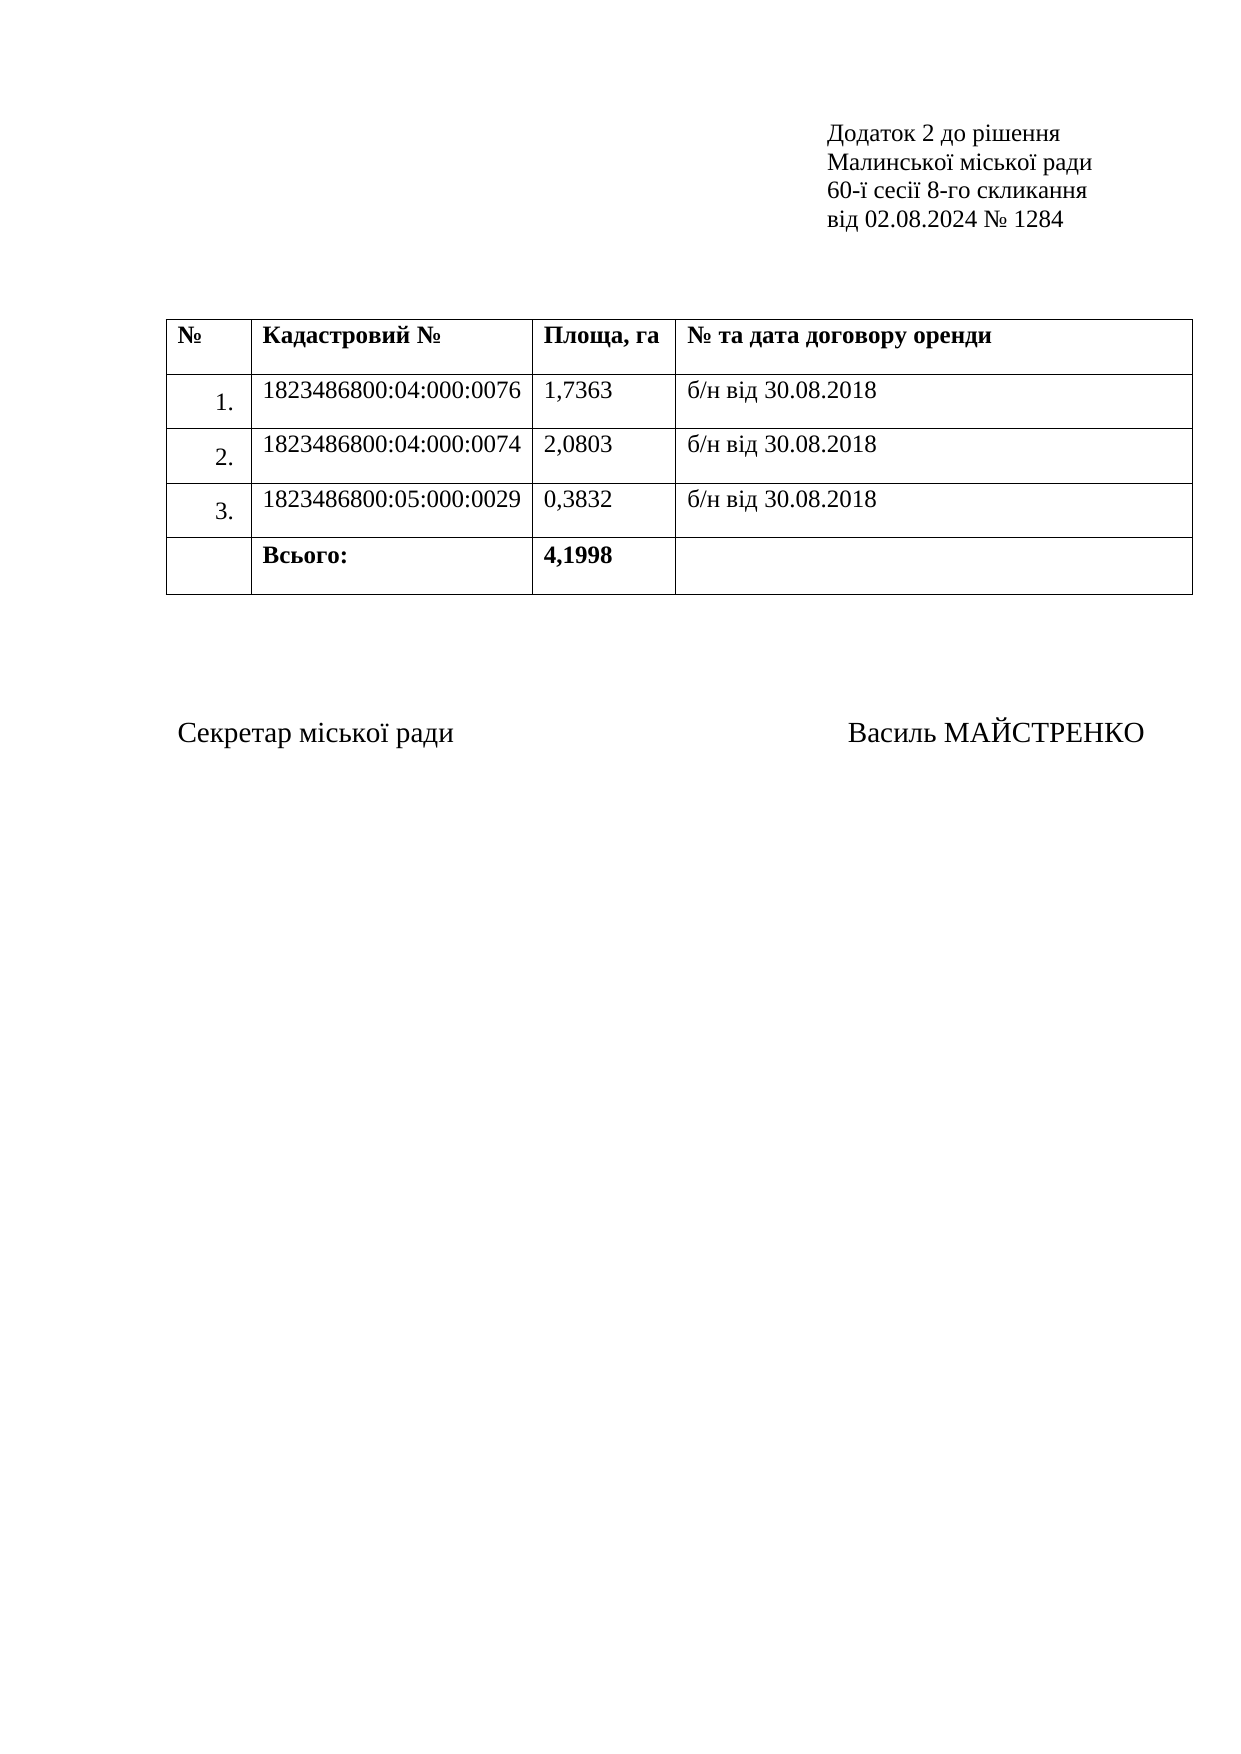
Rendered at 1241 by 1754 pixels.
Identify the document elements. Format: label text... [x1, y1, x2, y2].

table_cell 1823486800:04:000:0074 [252, 429, 532, 483]
table_cell 4,1998 [533, 538, 675, 594]
table_header № [167, 320, 251, 374]
table_cell 2,0803 [533, 429, 675, 483]
table_cell [167, 484, 251, 537]
table_cell [167, 375, 251, 428]
table_cell [167, 429, 251, 483]
text 60-ї сесії 8-го скликання [827, 176, 1181, 204]
text від 02.08.2024 № 1284 [827, 204, 1181, 233]
table_header № та дата договору оренди [676, 320, 1192, 374]
table_cell 1823486800:04:000:0076 [252, 375, 532, 428]
table_cell б/н від 30.08.2018 [676, 429, 1192, 483]
table_cell 1823486800:05:000:0029 [252, 484, 532, 537]
text Малинської міської ради [827, 147, 1181, 176]
table_cell б/н від 30.08.2018 [676, 375, 1192, 428]
table_cell [676, 538, 1192, 594]
table_cell 1,7363 [533, 375, 675, 428]
table_cell Всього: [252, 538, 532, 594]
table_cell [167, 538, 251, 594]
table_cell б/н від 30.08.2018 [676, 484, 1192, 537]
text Секретар міської ради Василь МАЙСТРЕНКО [177, 715, 1181, 748]
text Додаток 2 до рішення [827, 118, 1181, 147]
table_header Кадастровий № [252, 320, 532, 374]
table_header Площа, га [533, 320, 675, 374]
table_cell 0,3832 [533, 484, 675, 537]
